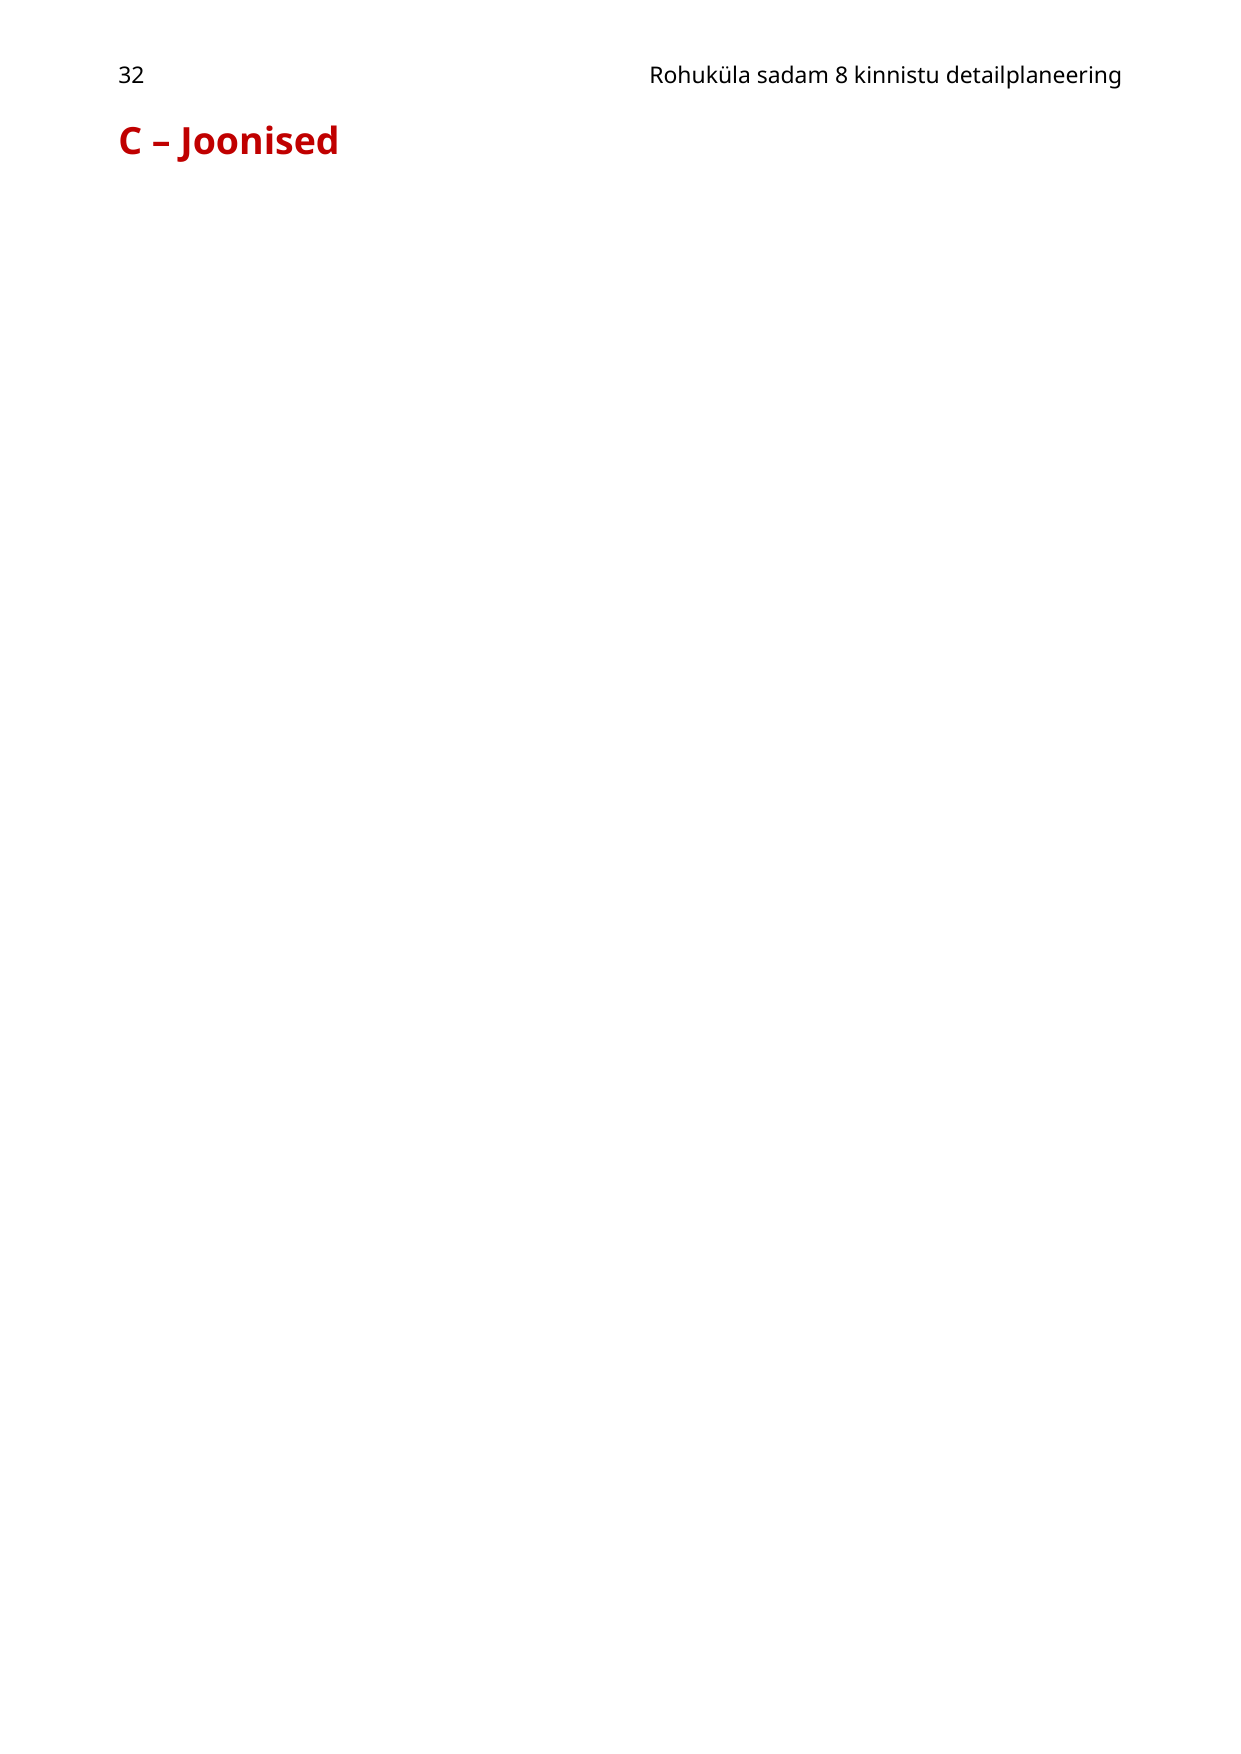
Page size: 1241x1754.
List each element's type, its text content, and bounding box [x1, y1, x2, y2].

subtitle C – Joonised [118, 118, 1122, 164]
